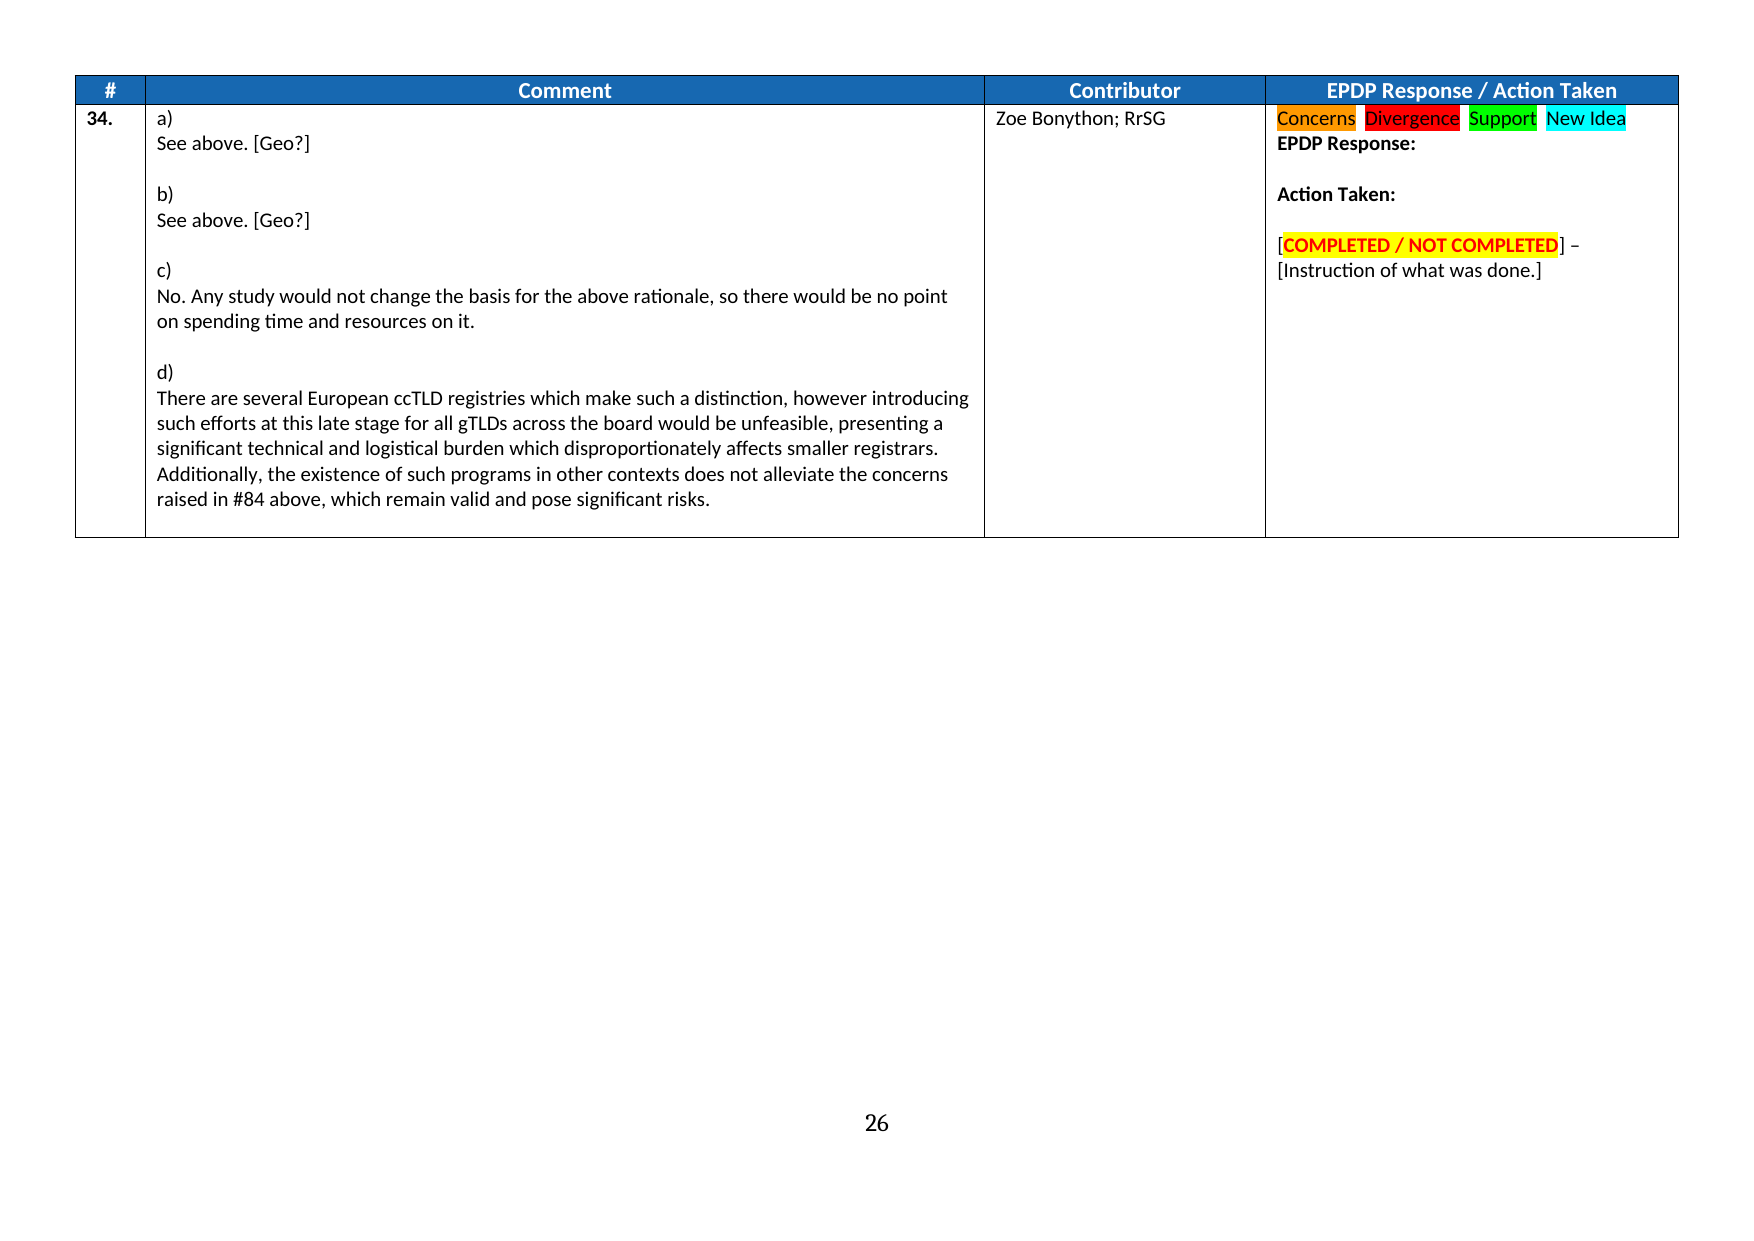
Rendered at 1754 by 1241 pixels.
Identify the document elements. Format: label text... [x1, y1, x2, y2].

table_cell a) See above. [Geo?] b) See above. [Geo?] c) No. Any study would not change the basis for the above rationale, so there would be no point on spending time and resources on it. d) There are several European ccTLD registries which make such a distinction, however introducing such efforts at this late stage for all gTLDs across the board would be unfeasible, presenting a significant technical and logistical burden which disproportionately affects smaller registrars. Additionally, the existence of such programs in other contexts does not alleviate the concerns raised in #84 above, which remain valid and pose significant risks. [146, 105, 984, 537]
table_cell Zoe Bonython; RrSG [985, 105, 1265, 537]
table_header Contributor [985, 76, 1265, 104]
table_cell Concerns Divergence Support New Idea EPDP Response: Action Taken: [COMPLETED / NOT COMPLETED] – [Instruction of what was done.] [1266, 105, 1678, 537]
table_cell [76, 105, 145, 537]
table_header # [76, 76, 145, 104]
table_header EPDP Response / Action Taken [1266, 76, 1678, 104]
table_header Comment [146, 76, 984, 104]
